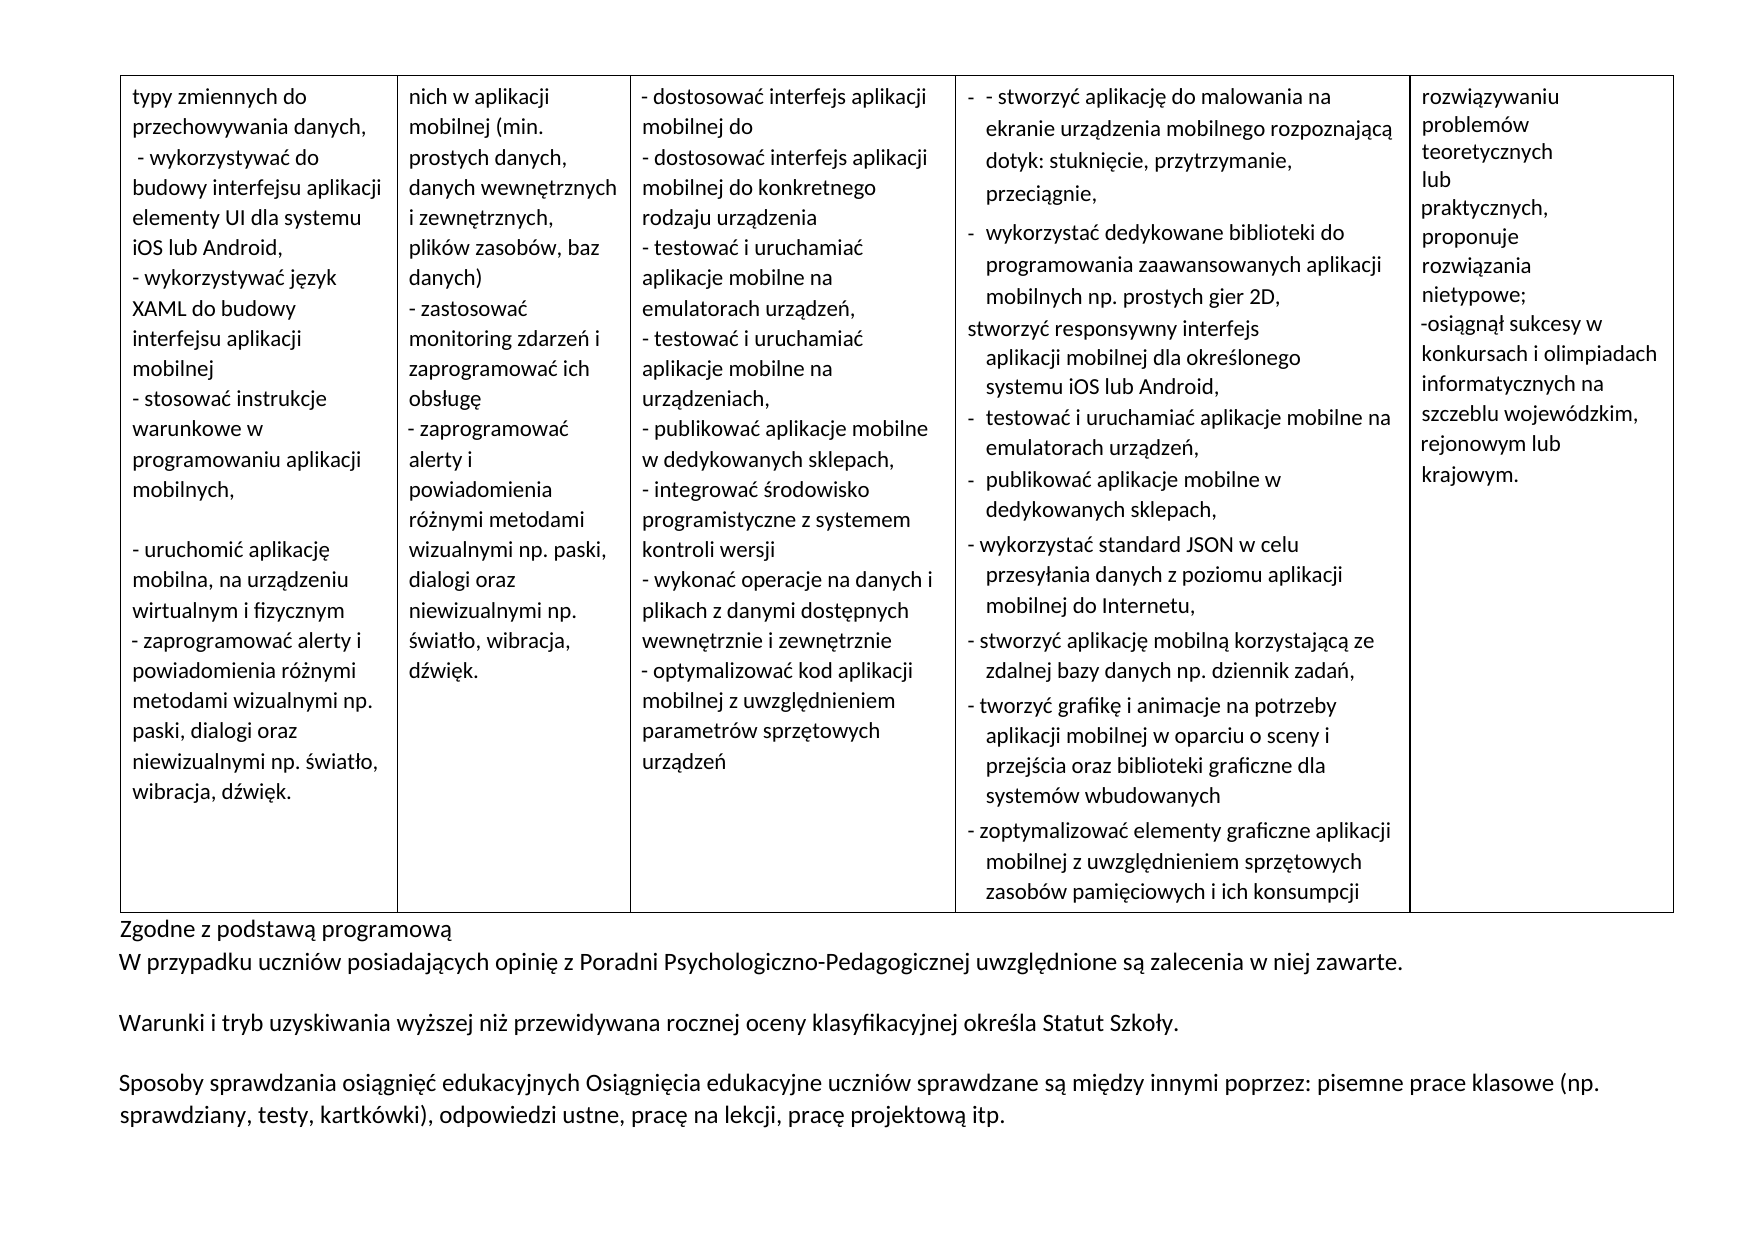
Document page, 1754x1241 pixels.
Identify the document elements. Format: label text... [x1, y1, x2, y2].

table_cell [398, 76, 630, 912]
text Zgodne z podstawą programową [120, 913, 1673, 944]
text W przypadku uczniów posiadających opinię z Poradni Psychologiczno-Pedagogicznej uwzględnione są zalecenia w niej zawarte. [118, 946, 1673, 977]
text Sposoby sprawdzania osiągnięć edukacyjnych Osiągnięcia edukacyjne uczniów sprawdzane są między innymi poprzez: pisemne prace klasowe (np. sprawdziany, testy, kartkówki), odpowiedzi ustne, pracę na lekcji, pracę projektową itp. [118, 1067, 1673, 1129]
table_cell wykorzystać dedykowane biblioteki do programowania zaawansowanych aplikacji mobilnych np. prostych gier 2D, stworzyć responsywny interfejs aplikacji mobilnej dla określonego systemu iOS lub Android, testować i uruchamiać aplikacje mobilne na emulatorach urządzeń, publikować aplikacje mobilne w dedykowanych sklepach, - wykorzystać standard JSON w celu przesyłania danych z poziomu aplikacji mobilnej do Internetu, - stworzyć aplikację mobilną korzystającą ze zdalnej bazy danych np. dziennik zadań, - tworzyć grafikę i animacje na potrzeby aplikacji mobilnej w oparciu o sceny i przejścia oraz biblioteki graficzne dla systemów wbudowanych - zoptymalizować elementy graficzne aplikacji mobilnej z uwzględnieniem sprzętowych zasobów pamięciowych i ich konsumpcji [956, 211, 1409, 912]
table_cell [631, 76, 955, 912]
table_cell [1411, 76, 1673, 912]
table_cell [121, 76, 397, 912]
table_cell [956, 76, 1409, 211]
text Warunki i tryb uzyskiwania wyższej niż przewidywana rocznej oceny klasyfikacyjnej określa Statut Szkoły. [118, 1007, 1673, 1037]
